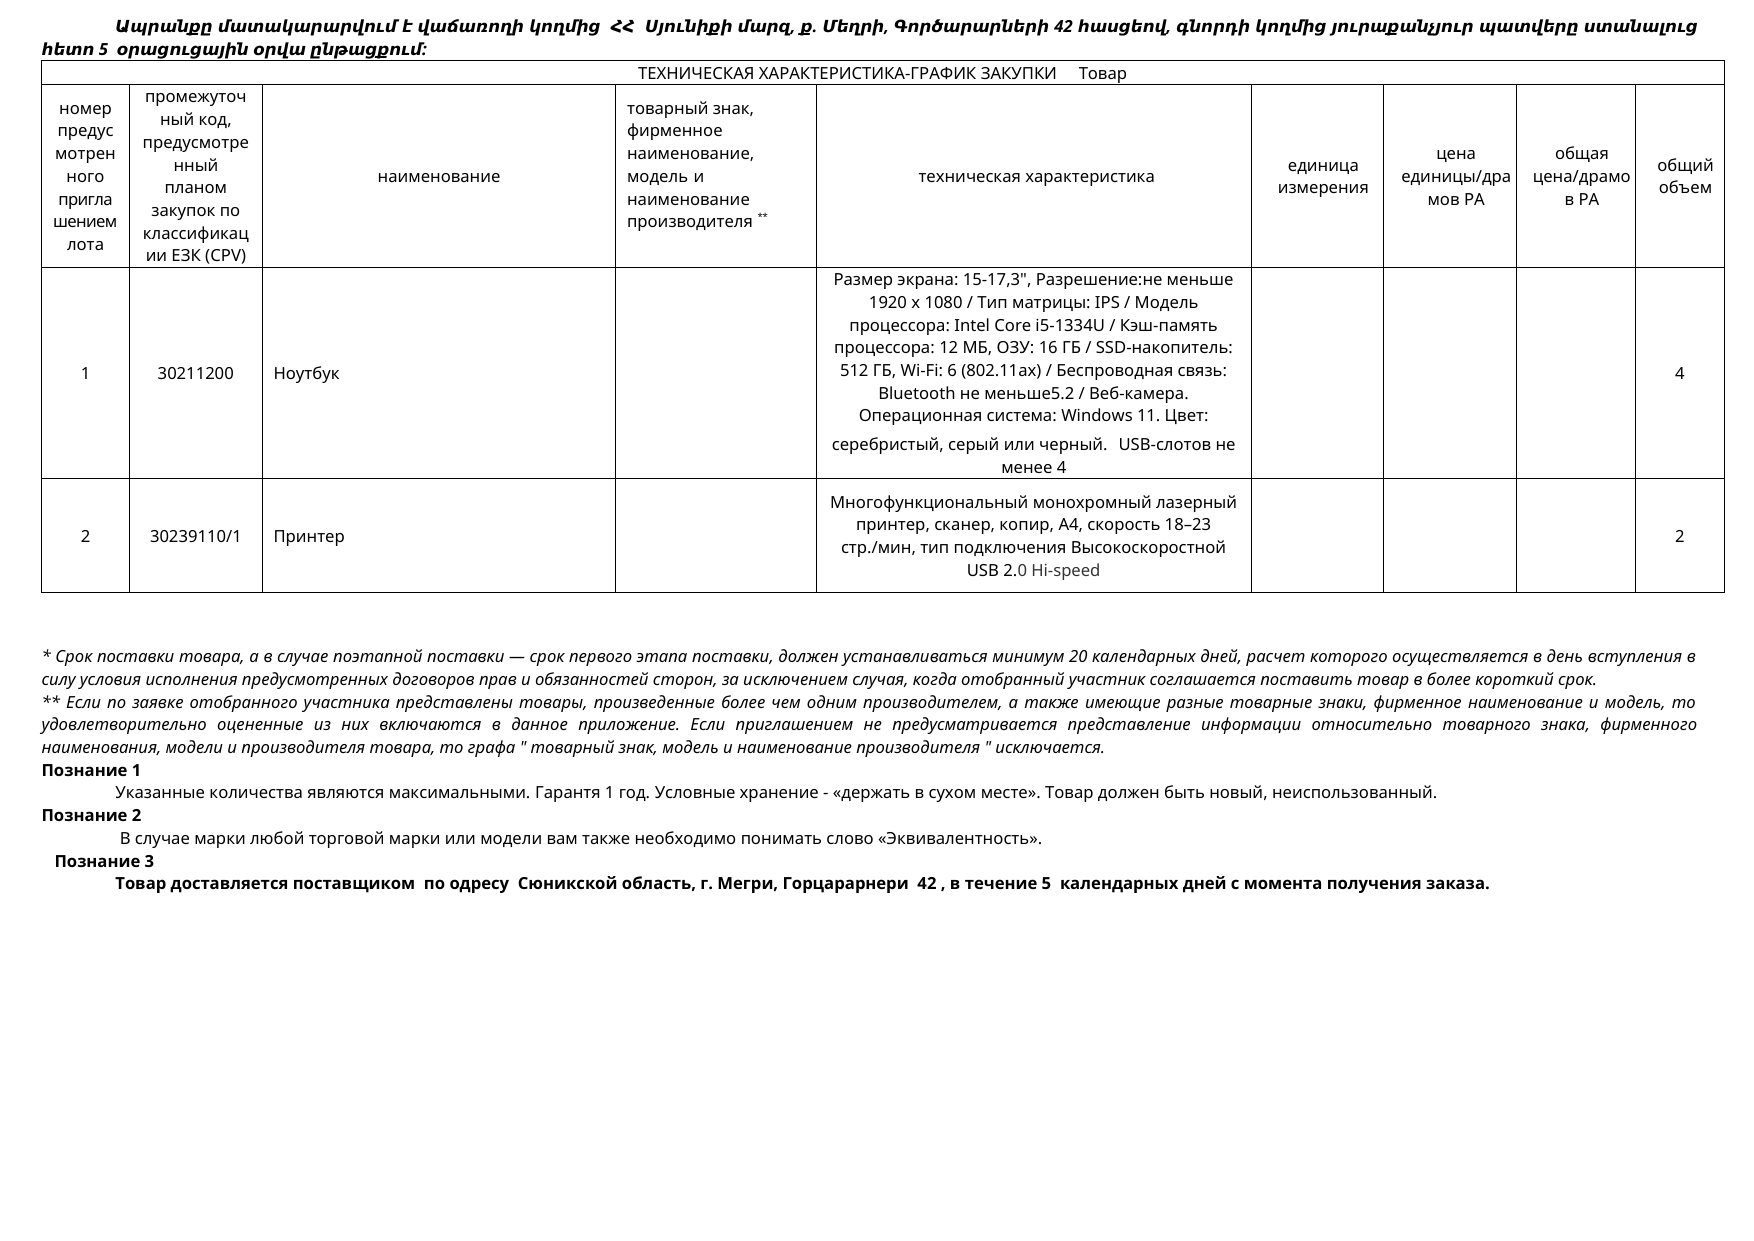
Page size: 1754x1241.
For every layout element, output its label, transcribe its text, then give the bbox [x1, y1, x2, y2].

text Познание 1 [41, 758, 1698, 781]
table_cell [616, 479, 816, 592]
table_cell Ноутбук [263, 268, 615, 478]
text * Срок поставки товара, а в случае поэтапной поставки — срок первого этапа поставки, должен устанавливаться минимум 20 календарных дней, расчет которого осуществляется в день вступления в силу условия исполнения предусмотренных договоров прав и обязанностей сторон, за исключением случая, когда отобранный участник соглашается поставить товар в более короткий срок. [41, 645, 1698, 690]
table_cell 1 [42, 268, 129, 478]
table_cell Размер экрана: 15-17,3", Разрешение:не меньше 1920 x 1080 / Тип матрицы: IPS / Модель процессора: Intel Core i5-1334U / Кэш-память процессора: 12 МБ, ОЗУ: 16 ГБ / SSD-накопитель: 512 ГБ, Wi-Fi: 6 (802.11ax) / Беспроводная связь: Bluetooth не меньше5.2 / Веб-камера. Операционная система: Windows 11. Цвет: серебристый, серый или черный. USB-слотов не менее 4 [817, 268, 1251, 478]
table_header ТЕХНИЧЕСКАЯ ХАРАКТЕРИСТИКА-ГРАФИК ЗАКУПКИ Товар [42, 61, 1724, 84]
table_cell техническая характеристика [817, 85, 1251, 267]
table_cell Принтер [263, 479, 615, 592]
table_cell единица измерения [1252, 85, 1383, 267]
table_cell наименование [263, 85, 615, 267]
table_cell [1384, 268, 1516, 478]
table_cell номер предусмотренного приглашением лота [42, 85, 129, 267]
table_cell 2 [1636, 479, 1724, 592]
table_cell цена единицы/драмов РА [1384, 85, 1516, 267]
table_cell [1517, 479, 1635, 592]
text Tовар доставляется поставщиком по одресу Сюникской область, г. Мегри, Горцарарнери 42 , в течение 5 календарных дней с момента получения заказа. [41, 872, 1698, 894]
text Познание 2 [41, 804, 1698, 826]
table_cell [616, 268, 816, 478]
table_cell [1252, 479, 1383, 592]
table_cell [1252, 268, 1383, 478]
text ** Если по заявке отобранного участника представлены товары, произведенные более чем одним производителем, а также имеющие разные товарные знаки, фирменное наименование и модель, то удовлетворительно оцененные из них включаются в данное приложение. Если приглашением не предусматривается представление информации относительно товарного знака, фирменного наименования, модели и производителя товара, то графа " товарный знак, модель и наименование производителя " исключается. [41, 690, 1698, 758]
table_cell 4 [1636, 268, 1724, 478]
table_cell товарный знак, фирменное наименование, модель и наименование производителя ** [616, 85, 816, 267]
table_cell [1517, 268, 1635, 478]
table_cell 30239110/1 [130, 479, 262, 592]
table_cell Многофункциональный монохромный лазерный принтер, сканер, копир, A4, скорость 18–23 стр./мин, тип подключения Высокоскоростной USB 2.0 Hi-speed [817, 479, 1251, 592]
table_cell промежуточный код, предусмотренный планом закупок по классификации ЕЗК (CPV) [130, 85, 262, 267]
text Ապրանքը մատակարարվում է վաճառողի կողմից ՀՀ Սյունիքի մարզ, ք. Մեղրի, Գործարարների 42 հասցեով, գնորդի կողմից յուրաքանչյուր պատվերը ստանալուց հետո 5 օրացուցային օրվա ընթացքում: [41, 15, 1698, 60]
text Познание 3 [41, 849, 1698, 872]
table_cell общий объем [1636, 85, 1724, 267]
table_cell 30211200 [130, 268, 262, 478]
text Указанные количества являются максимальными. Гарантя 1 год. Условные хранение - «держать в сухом месте». Товар должен быть новый, неиспользованный. [41, 781, 1698, 804]
table_cell [1384, 479, 1516, 592]
table_cell общая цена/драмов РА [1517, 85, 1635, 267]
table_cell 2 [42, 479, 129, 592]
text В случае марки любой торговой марки или модели вам также необходимо понимать слово «Эквивалентность». [41, 826, 1698, 849]
